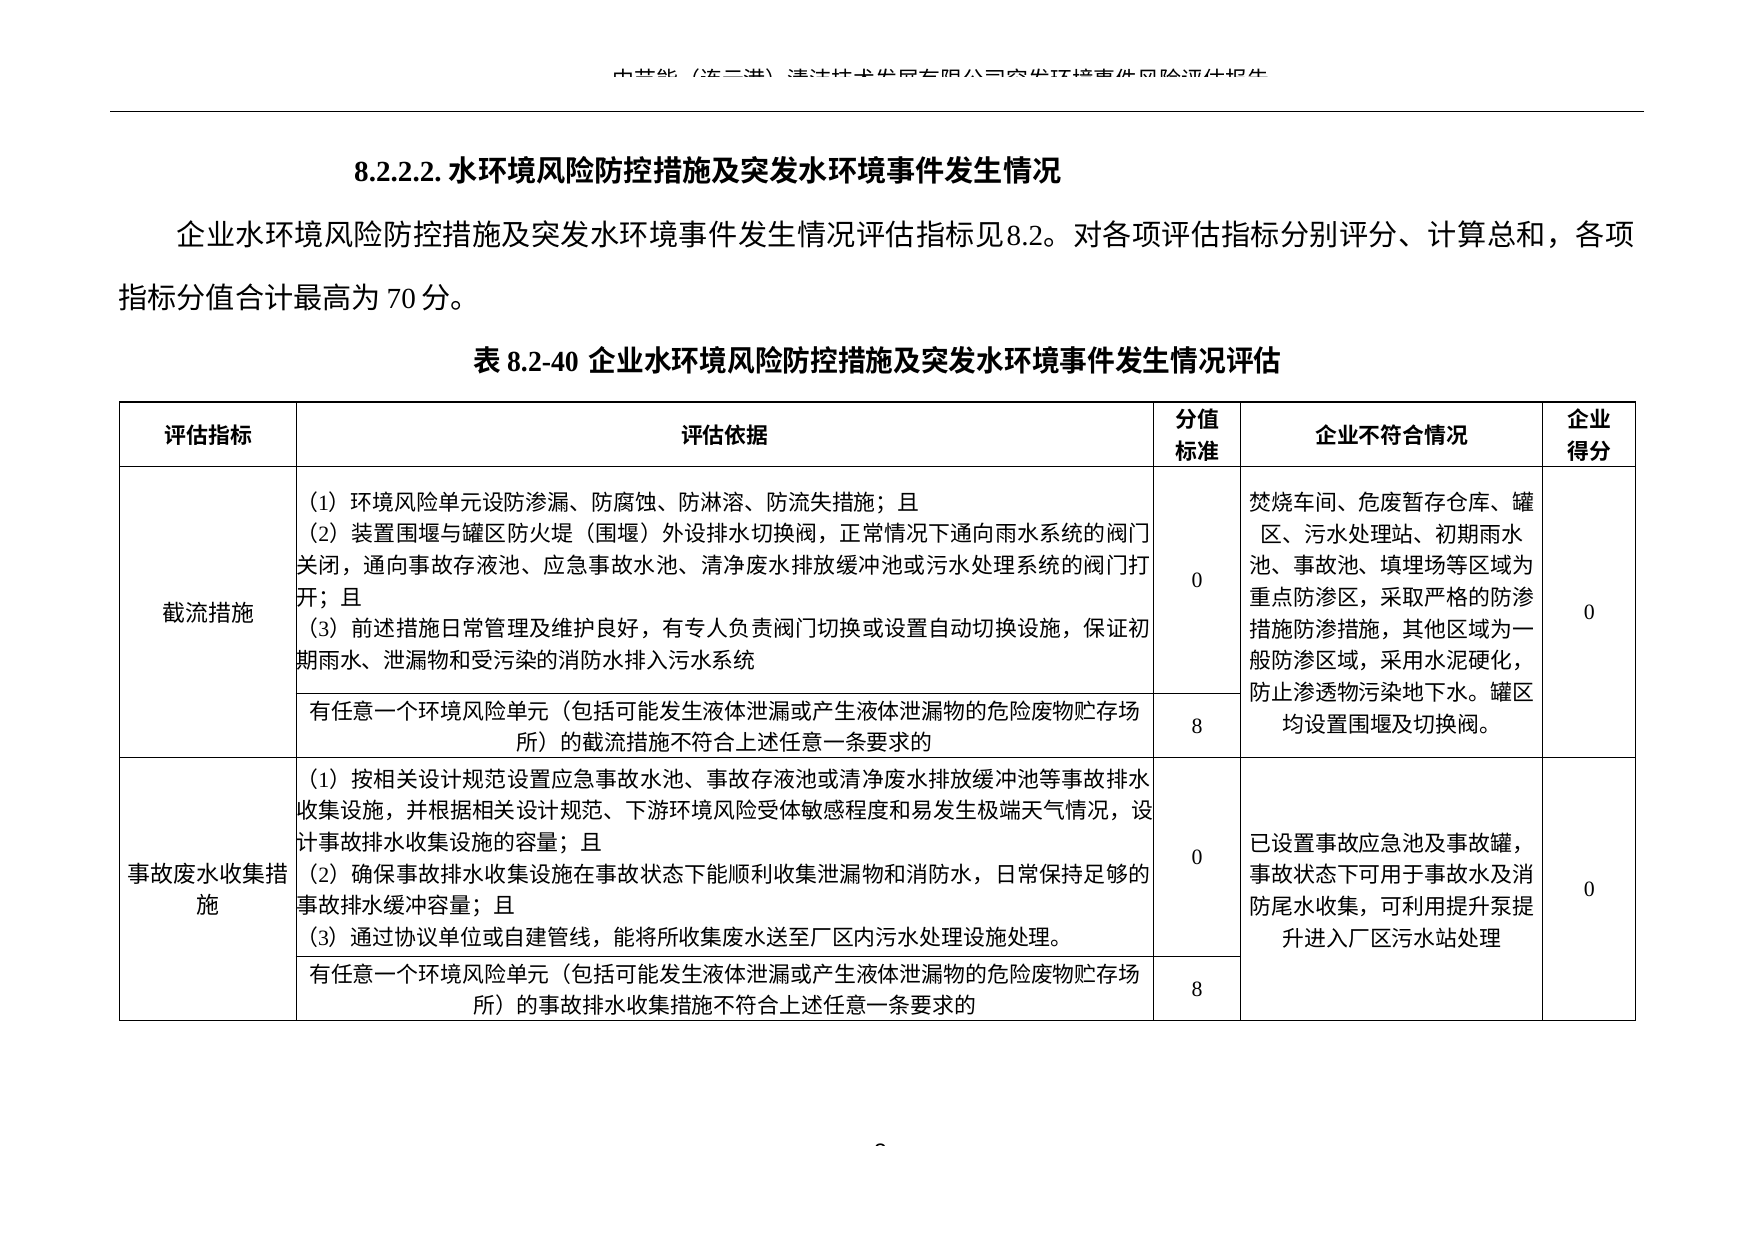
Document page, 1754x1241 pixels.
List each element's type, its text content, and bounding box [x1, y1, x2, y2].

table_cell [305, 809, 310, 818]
list 水环境风险防控措施及突发水环境事件发生情况 [295, 148, 1636, 190]
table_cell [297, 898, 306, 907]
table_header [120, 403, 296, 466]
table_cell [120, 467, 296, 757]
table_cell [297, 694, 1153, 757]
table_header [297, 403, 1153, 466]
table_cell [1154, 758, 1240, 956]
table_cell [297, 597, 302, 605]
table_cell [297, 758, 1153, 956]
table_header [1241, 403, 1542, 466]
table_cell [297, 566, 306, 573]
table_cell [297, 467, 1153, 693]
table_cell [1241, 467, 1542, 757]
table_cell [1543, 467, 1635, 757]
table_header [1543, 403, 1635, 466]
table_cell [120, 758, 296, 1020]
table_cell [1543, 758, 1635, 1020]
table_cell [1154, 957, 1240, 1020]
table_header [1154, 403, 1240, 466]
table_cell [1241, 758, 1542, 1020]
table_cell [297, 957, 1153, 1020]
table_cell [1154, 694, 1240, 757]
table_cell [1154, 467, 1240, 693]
